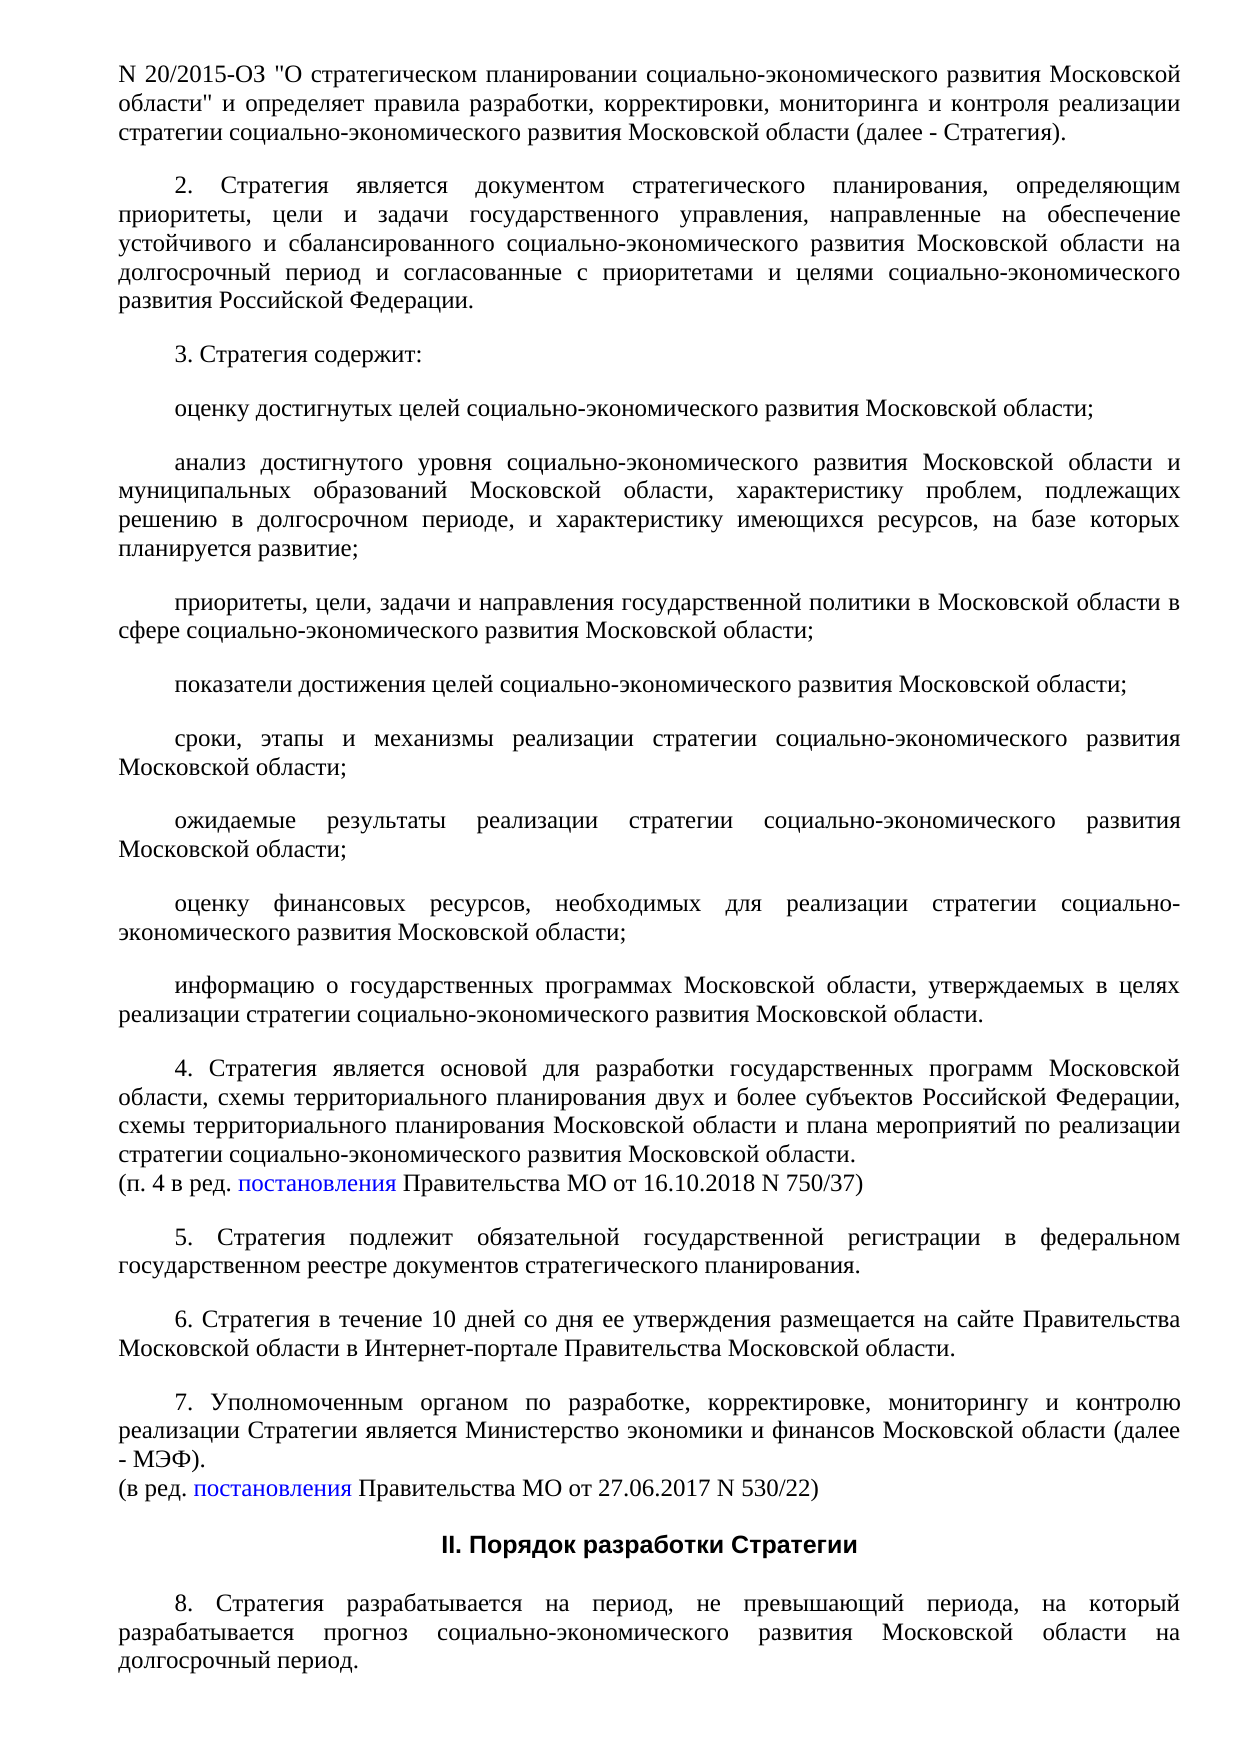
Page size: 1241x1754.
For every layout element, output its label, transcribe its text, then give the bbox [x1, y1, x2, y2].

text (в ред. постановления Правительства МО от 27.06.2017 N 530/22) [118, 1473, 1181, 1502]
text показатели достижения целей социально-экономического развития Московской области; [118, 669, 1181, 698]
text 6. Стратегия в течение 10 дней со дня ее утверждения размещается на сайте Правительства Московской области в Интернет-портале Правительства Московской области. [118, 1304, 1181, 1362]
text информацию о государственных программах Московской области, утверждаемых в целях реализации стратегии социально-экономического развития Московской области. [118, 970, 1181, 1028]
text ожидаемые результаты реализации стратегии социально-экономического развития Московской области; [118, 805, 1181, 863]
text 8. Стратегия разрабатывается на период, не превышающий периода, на который разрабатывается прогноз социально-экономического развития Московской области на долгосрочный период. [118, 1588, 1181, 1674]
text 3. Стратегия содержит: [118, 339, 1181, 368]
text оценку достигнутых целей социально-экономического развития Московской области; [118, 393, 1181, 422]
text 4. Стратегия является основой для разработки государственных программ Московской области, схемы территориального планирования двух и более субъектов Российской Федерации, схемы территориального планирования Московской области и плана мероприятий по реализации стратегии социально-экономического развития Московской области. [118, 1053, 1181, 1168]
text сроки, этапы и механизмы реализации стратегии социально-экономического развития Московской области; [118, 723, 1181, 780]
text (п. 4 в ред. постановления Правительства МО от 16.10.2018 N 750/37) [118, 1168, 1181, 1197]
text приоритеты, цели, задачи и направления государственной политики в Московской области в сфере социально-экономического развития Московской области; [118, 587, 1181, 644]
text оценку финансовых ресурсов, необходимых для реализации стратегии социально-экономического развития Московской области; [118, 888, 1181, 945]
text 5. Стратегия подлежит обязательной государственной регистрации в федеральном государственном реестре документов стратегического планирования. [118, 1222, 1181, 1279]
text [118, 59, 1181, 145]
text анализ достигнутого уровня социально-экономического развития Московской области и муниципальных образований Московской области, характеристику проблем, подлежащих решению в долгосрочном периоде, и характеристику имеющихся ресурсов, на базе которых планируется развитие; [118, 447, 1181, 562]
title II. Порядок разработки Стратегии [118, 1530, 1181, 1559]
text 2. Стратегия является документом стратегического планирования, определяющим приоритеты, цели и задачи государственного управления, направленные на обеспечение устойчивого и сбалансированного социально-экономического развития Московской области на долгосрочный период и согласованные с приоритетами и целями социально-экономического развития Российской Федерации. [118, 170, 1181, 314]
text 7. Уполномоченным органом по разработке, корректировке, мониторингу и контролю реализации Стратегии является Министерство экономики и финансов Московской области (далее - МЭФ). [118, 1387, 1181, 1473]
